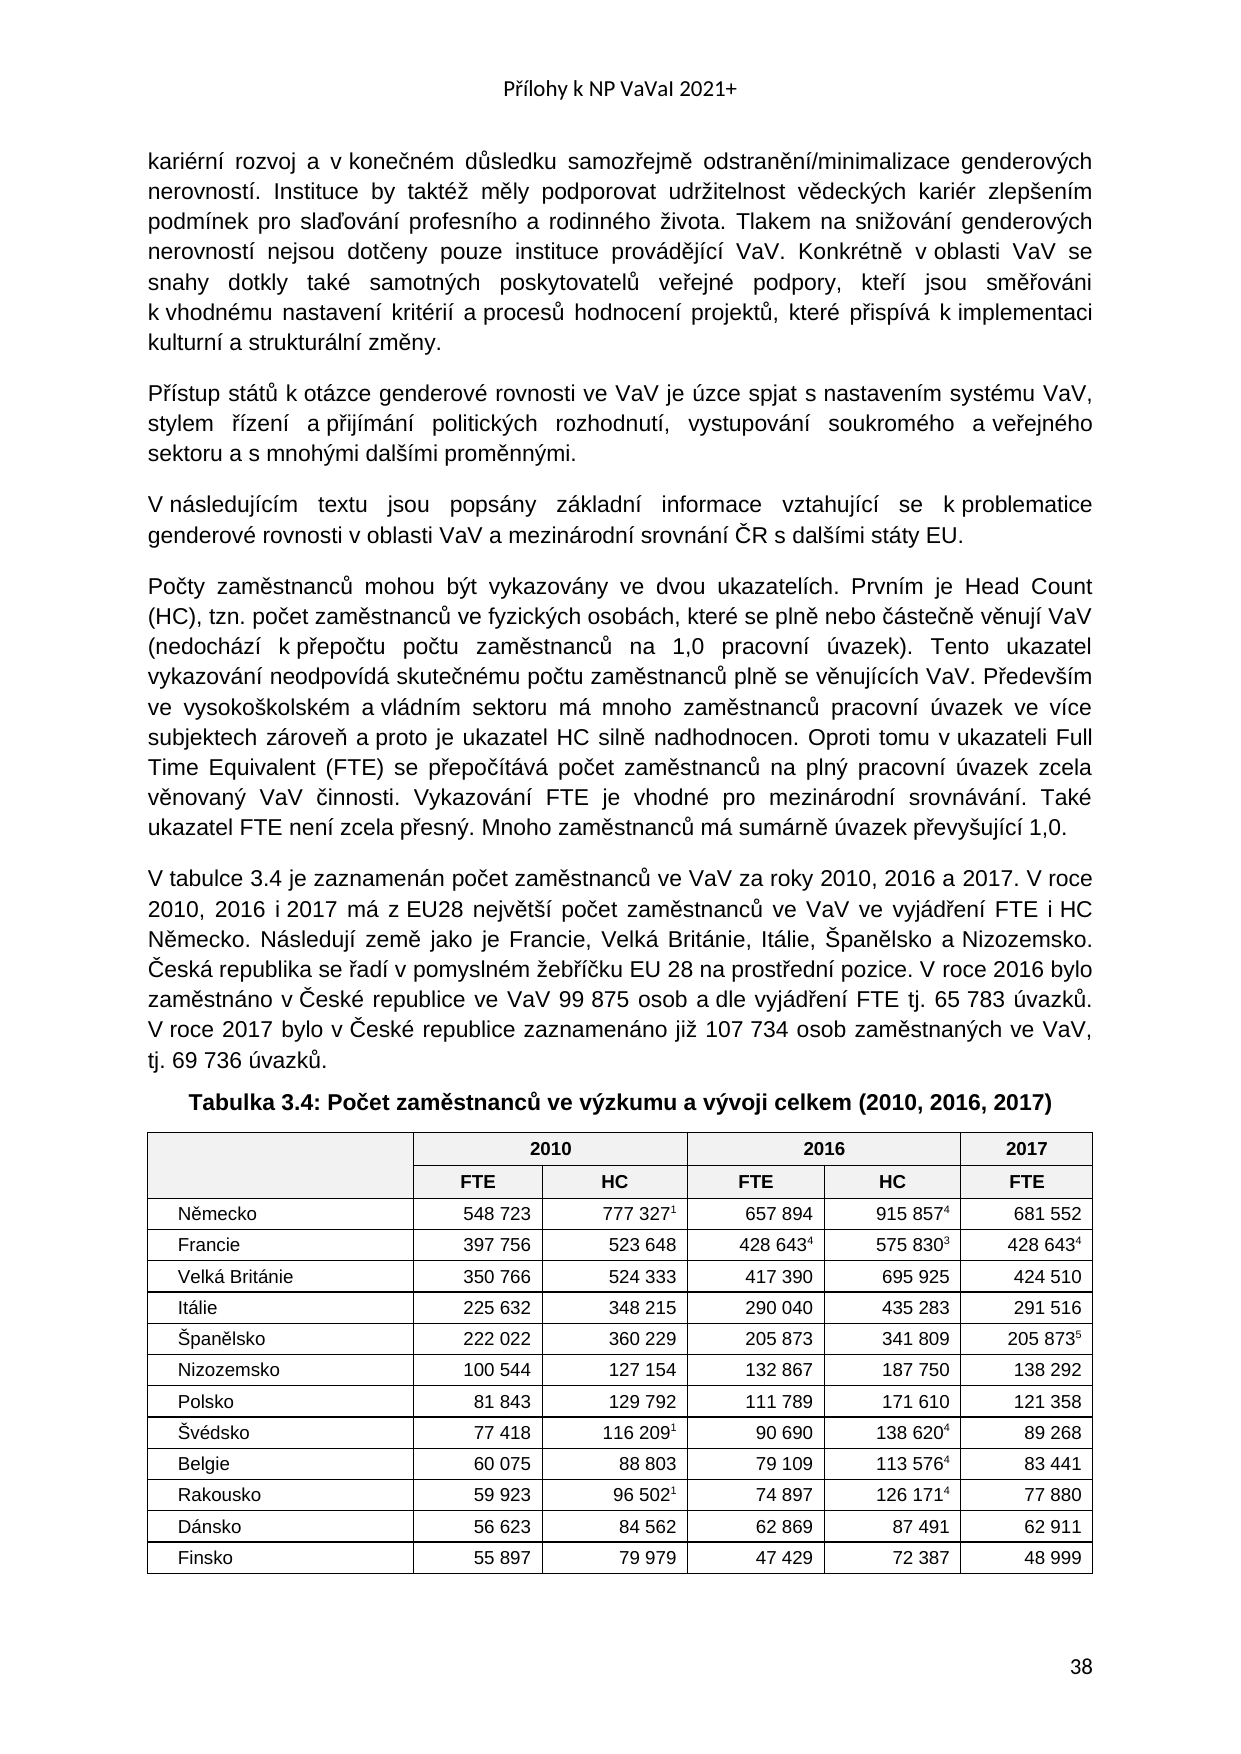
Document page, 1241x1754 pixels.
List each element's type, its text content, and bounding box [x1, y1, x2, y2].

table_cell 291 516 [961, 1293, 1092, 1323]
table_cell 524 333 [543, 1261, 687, 1291]
table_cell Velká Británie [148, 1261, 413, 1291]
table_cell 87 491 [825, 1511, 960, 1541]
table_cell 62 911 [961, 1511, 1092, 1541]
text V tabulce 3.4 je zaznamenán počet zaměstnanců ve VaV za roky 2010, 2016 a 2017. V roce 2010, 2016 i 2017 má z EU28 největší počet zaměstnanců ve VaV ve vyjádření FTE i HC Německo. Následují země jako je Francie, Velká Británie, Itálie, Španělsko a Nizozemsko. Česká republika se řadí v pomyslném žebříčku EU 28 na prostřední pozice. V roce 2016 bylo zaměstnáno v České republice ve VaV 99 875 osob a dle vyjádření FTE tj. 65 783 úvazků. V roce 2017 bylo v České republice zaznamenáno již 107 734 osob zaměstnaných ve VaV, tj. 69 736 úvazků. [148, 865, 1093, 1073]
table_cell 523 648 [543, 1230, 687, 1260]
table_cell 100 544 [414, 1355, 542, 1385]
text V následujícím textu jsou popsány základní informace vztahující se k problematice genderové rovnosti v oblasti VaV a mezinárodní srovnání ČR s dalšími státy EU. [148, 491, 1093, 548]
table_cell 83 441 [961, 1449, 1092, 1479]
table_cell Itálie [148, 1293, 413, 1323]
table_cell 55 897 [414, 1543, 542, 1573]
table_cell 397 756 [414, 1230, 542, 1260]
table_cell 360 229 [543, 1324, 687, 1354]
table_cell Rakousko [148, 1480, 413, 1510]
table_cell 171 610 [825, 1386, 960, 1416]
table_cell 72 387 [825, 1543, 960, 1573]
table_cell 657 894 [688, 1199, 824, 1229]
table_cell 417 390 [688, 1261, 824, 1291]
table_cell 116 2091 [543, 1418, 687, 1448]
table_cell 915 8574 [825, 1199, 960, 1229]
table_cell 132 867 [688, 1355, 824, 1385]
table_cell Španělsko [148, 1324, 413, 1354]
table_cell 121 358 [961, 1386, 1092, 1416]
table_cell 111 789 [688, 1386, 824, 1416]
table_cell Dánsko [148, 1511, 413, 1541]
table_cell 428 6434 [961, 1230, 1092, 1260]
table_cell 62 869 [688, 1511, 824, 1541]
table_cell 681 552 [961, 1199, 1092, 1229]
table_cell 113 5764 [825, 1449, 960, 1479]
table_cell 187 750 [825, 1355, 960, 1385]
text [148, 148, 1093, 355]
table_cell 126 1714 [825, 1480, 960, 1510]
table_header 2016 [688, 1133, 960, 1165]
table_header [148, 1133, 413, 1198]
table_header 2017 [961, 1133, 1092, 1165]
table_cell 74 897 [688, 1480, 824, 1510]
table_cell 48 999 [961, 1543, 1092, 1573]
table_cell 222 022 [414, 1324, 542, 1354]
table_cell Finsko [148, 1543, 413, 1573]
table_cell 89 268 [961, 1418, 1092, 1448]
table_cell 79 109 [688, 1449, 824, 1479]
table_cell 225 632 [414, 1293, 542, 1323]
table_cell 341 809 [825, 1324, 960, 1354]
table_cell 88 803 [543, 1449, 687, 1479]
table_cell 47 429 [688, 1543, 824, 1573]
table_cell 138 292 [961, 1355, 1092, 1385]
table_cell 205 8735 [961, 1324, 1092, 1354]
text Počty zaměstnanců mohou být vykazovány ve dvou ukazatelích. Prvním je Head Count (HC), tzn. počet zaměstnanců ve fyzických osobách, které se plně nebo částečně věnují VaV (nedochází k přepočtu počtu zaměstnanců na 1,0 pracovní úvazek). Tento ukazatel vykazování neodpovídá skutečnému počtu zaměstnanců plně se věnujících VaV. Především ve vysokoškolském a vládním sektoru má mnoho zaměstnanců pracovní úvazek ve více subjektech zároveň a proto je ukazatel HC silně nadhodnocen. Oproti tomu v ukazateli Full Time Equivalent (FTE) se přepočítává počet zaměstnanců na plný pracovní úvazek zcela věnovaný VaV činnosti. Vykazování FTE je vhodné pro mezinárodní srovnávání. Také ukazatel FTE není zcela přesný. Mnoho zaměstnanců má sumárně úvazek převyšující 1,0. [148, 573, 1093, 841]
table_cell 59 923 [414, 1480, 542, 1510]
table_cell Švédsko [148, 1418, 413, 1448]
table_cell 777 3271 [543, 1199, 687, 1229]
table_cell 435 283 [825, 1293, 960, 1323]
table_cell 96 5021 [543, 1480, 687, 1510]
table_cell 84 562 [543, 1511, 687, 1541]
table_cell 428 6434 [688, 1230, 824, 1260]
table_cell 350 766 [414, 1261, 542, 1291]
table_cell 77 880 [961, 1480, 1092, 1510]
table_header 2010 [414, 1133, 687, 1165]
table_cell Francie [148, 1230, 413, 1260]
text Přístup států k otázce genderové rovnosti ve VaV je úzce spjat s nastavením systému VaV, stylem řízení a přijímání politických rozhodnutí, vystupování soukromého a veřejného sektoru a s mnohými dalšími proměnnými. [148, 380, 1093, 467]
table_cell HC [825, 1166, 960, 1198]
table_cell 138 6204 [825, 1418, 960, 1448]
table_cell FTE [688, 1166, 824, 1198]
table_cell 548 723 [414, 1199, 542, 1229]
table_cell 290 040 [688, 1293, 824, 1323]
table_cell 60 075 [414, 1449, 542, 1479]
table_cell FTE [961, 1166, 1092, 1198]
table_cell Nizozemsko [148, 1355, 413, 1385]
table_cell 348 215 [543, 1293, 687, 1323]
table_cell 56 623 [414, 1511, 542, 1541]
table_cell 79 979 [543, 1543, 687, 1573]
table_cell 575 8303 [825, 1230, 960, 1260]
table_cell 424 510 [961, 1261, 1092, 1291]
table_cell 695 925 [825, 1261, 960, 1291]
table_cell 129 792 [543, 1386, 687, 1416]
table_cell Polsko [148, 1386, 413, 1416]
table_cell FTE [414, 1166, 542, 1198]
table_cell Belgie [148, 1449, 413, 1479]
table_cell 205 873 [688, 1324, 824, 1354]
table_cell HC [543, 1166, 687, 1198]
table_cell 81 843 [414, 1386, 542, 1416]
table_cell 127 154 [543, 1355, 687, 1385]
table_cell 77 418 [414, 1418, 542, 1448]
table_cell Německo [148, 1199, 413, 1229]
table_cell 90 690 [688, 1418, 824, 1448]
